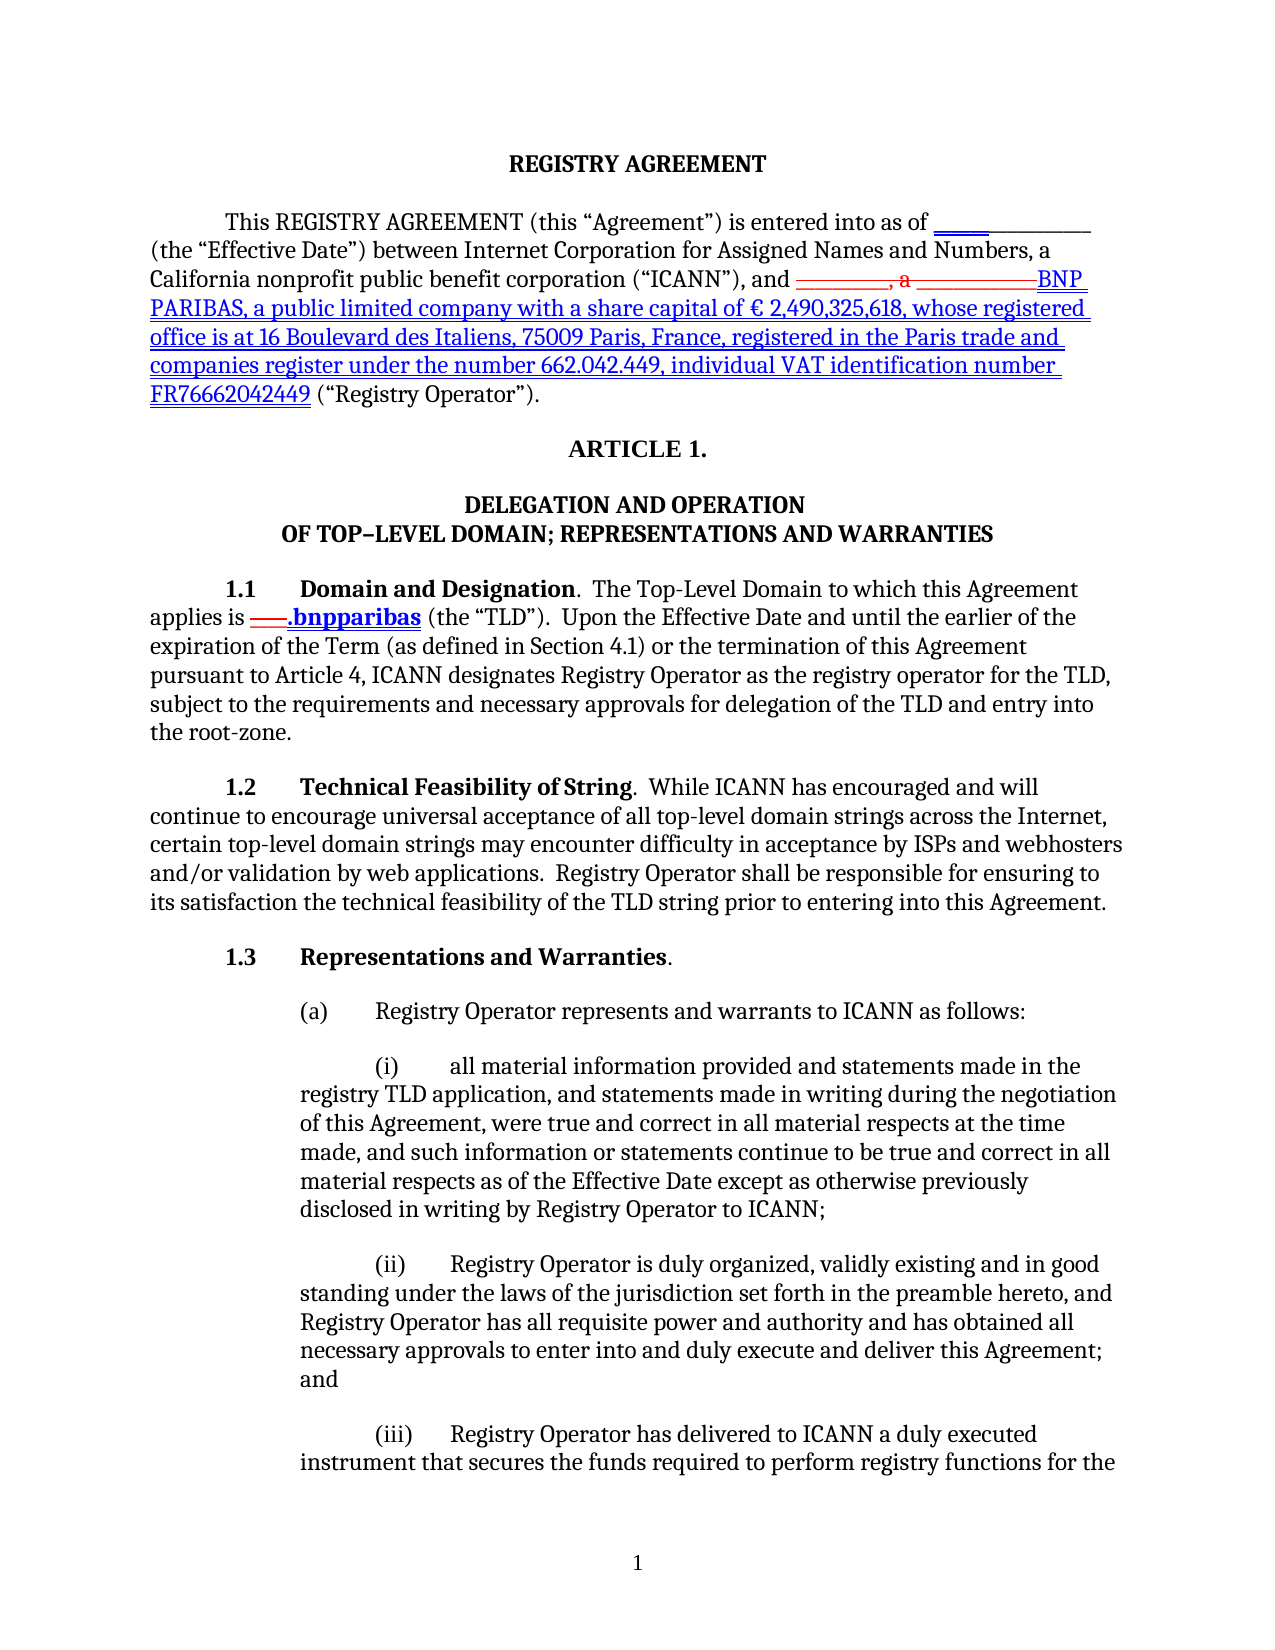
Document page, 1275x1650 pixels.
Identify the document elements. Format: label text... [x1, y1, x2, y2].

text Registry Operator represents and warrants to ICANN as follows: [150, 996, 1125, 1026]
text Technical Feasibility of String. While ICANN has encouraged and will continue to encourage universal acceptance of all top-level domain strings across the Internet, certain top-level domain strings may encounter difficulty in acceptance by ISPs and webhosters and/or validation by web applications. Registry Operator shall be responsible for ensuring to its satisfaction the technical feasibility of the TLD string prior to entering into this Agreement. [150, 772, 1125, 917]
text This REGISTRY AGREEMENT (this “Agreement”) is entered into as of _________________ (the “Effective Date”) between Internet Corporation for Assigned Names and Numbers, a California nonprofit public benefit corporation (“ICANN”), and __________, a _____________BNP PARIBAS, a public limited company with a share capital of € 2,490,325,618, whose registered office is at 16 Boulevard des Italiens, 75009 Paris, France, registered in the Paris trade and companies register under the number 662.042.449, individual VAT identification number FR76662042449 (“Registry Operator”). [150, 207, 1125, 409]
text Registry Operator is duly organized, validly existing and in good standing under the laws of the jurisdiction set forth in the preamble hereto, and Registry Operator has all requisite power and authority and has obtained all necessary approvals to enter into and duly execute and deliver this Agreement; and [300, 1249, 1125, 1394]
text DELEGATION AND OPERATION OF TOP–LEVEL DOMAIN; REPRESENTATIONS AND WARRANTIES [150, 434, 1125, 549]
text all material information provided and statements made in the registry TLD application, and statements made in writing during the negotiation of this Agreement, were true and correct in all material respects at the time made, and such information or statements continue to be true and correct in all material respects as of the Effective Date except as otherwise previously disclosed in writing by Registry Operator to ICANN; [300, 1051, 1125, 1224]
title REGISTRY AGREEMENT [150, 150, 1125, 179]
text Representations and Warranties. [150, 942, 1125, 971]
text Domain and Designation. The Top-Level Domain to which this Agreement applies is ____.bnpparibas (the “TLD”). Upon the Effective Date and until the earlier of the expiration of the Term (as defined in Section 4.1) or the termination of this Agreement pursuant to Article 4, ICANN designates Registry Operator as the registry operator for the TLD, subject to the requirements and necessary approvals for delegation of the TLD and entry into the root-zone. [150, 574, 1125, 747]
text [300, 1419, 1125, 1477]
